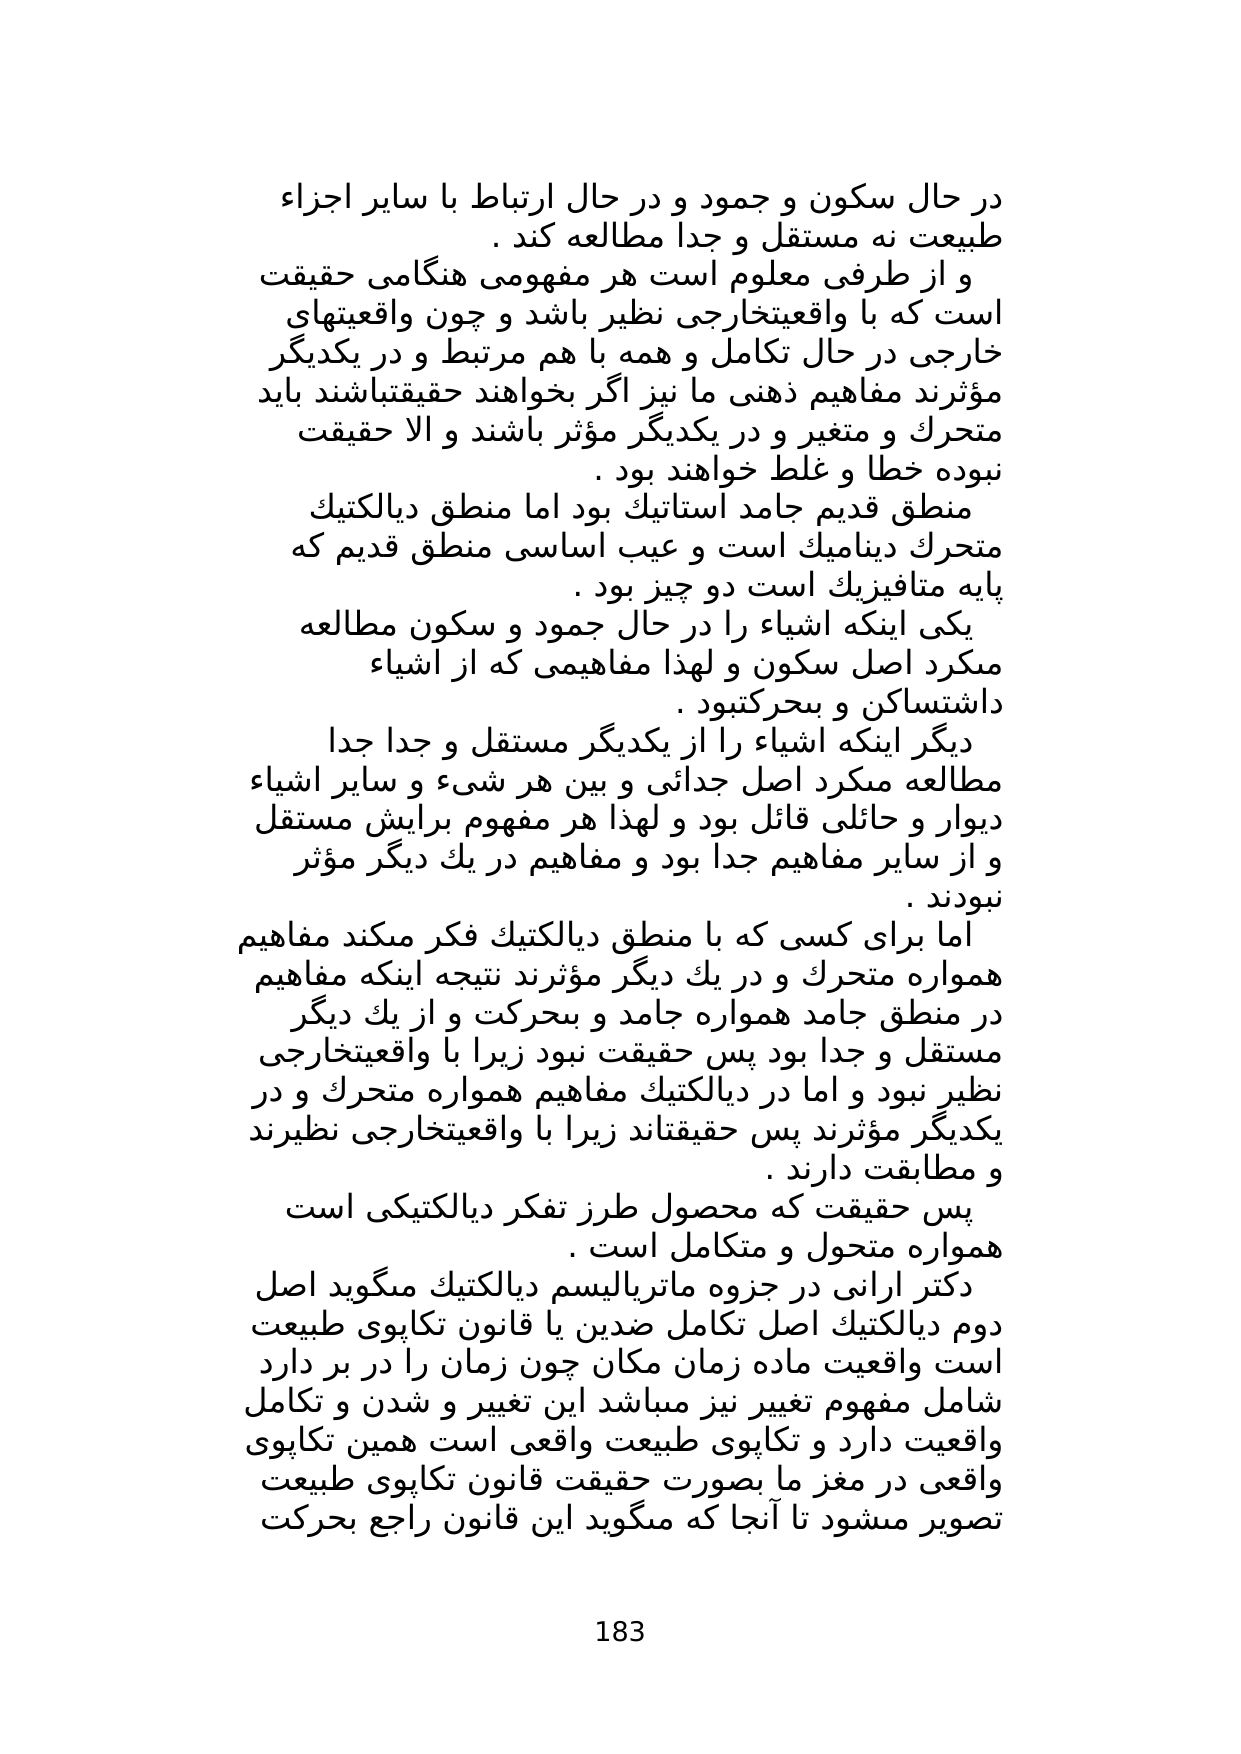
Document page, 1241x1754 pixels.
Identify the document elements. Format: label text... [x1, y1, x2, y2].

text منطق قديم جامد استاتيك بود اما منطق ديالكتيك متحرك ديناميك است و عيب اساسى منطق قديم كه پايه متافيزيك است دو چيز بود . [236, 488, 1004, 604]
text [236, 1265, 1004, 1537]
text يكى اينكه اشياء را در حال جمود و سكون مطالعه مى‏كرد اصل سكون و لهذا مفاهيمى كه از اشياء داشت‏ساكن و بى‏حركت‏بود . [236, 604, 1004, 721]
text ديگر اينكه اشياء را از يكديگر مستقل و جدا جدا مطالعه مى‏كرد اصل جدائى و بين هر شى‏ء و ساير اشياء ديوار و حائلى قائل بود و لهذا هر مفهوم برايش مستقل و از ساير مفاهيم جدا بود و مفاهيم در يك ديگر مؤثر نبودند . [236, 721, 1004, 915]
text و از طرفى معلوم است هر مفهومى هنگامى حقيقت است كه با واقعيت‏خارجى نظير باشد و چون واقعيتهاى خارجى در حال تكامل و همه با هم مرتبط و در يكديگر مؤثرند مفاهيم ذهنى ما نيز اگر بخواهند حقيقت‏باشند بايد متحرك و متغير و در يكديگر مؤثر باشند و الا حقيقت نبوده خطا و غلط خواهند بود . [236, 255, 1004, 488]
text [236, 177, 1004, 255]
text پس حقيقت كه محصول طرز تفكر ديالكتيكى است همواره متحول و متكامل است . [236, 1187, 1004, 1265]
text اما براى كسى كه با منطق ديالكتيك فكر مى‏كند مفاهيم همواره متحرك و در يك ديگر مؤثرند نتيجه اينكه مفاهيم در منطق جامد همواره جامد و بى‏حركت و از يك ديگر مستقل و جدا بود پس حقيقت نبود زيرا با واقعيت‏خارجى نظير نبود و اما در ديالكتيك مفاهيم همواره متحرك و در يكديگر مؤثرند پس حقيقت‏اند زيرا با واقعيت‏خارجى نظيرند و مطابقت دارند . [236, 915, 1004, 1187]
